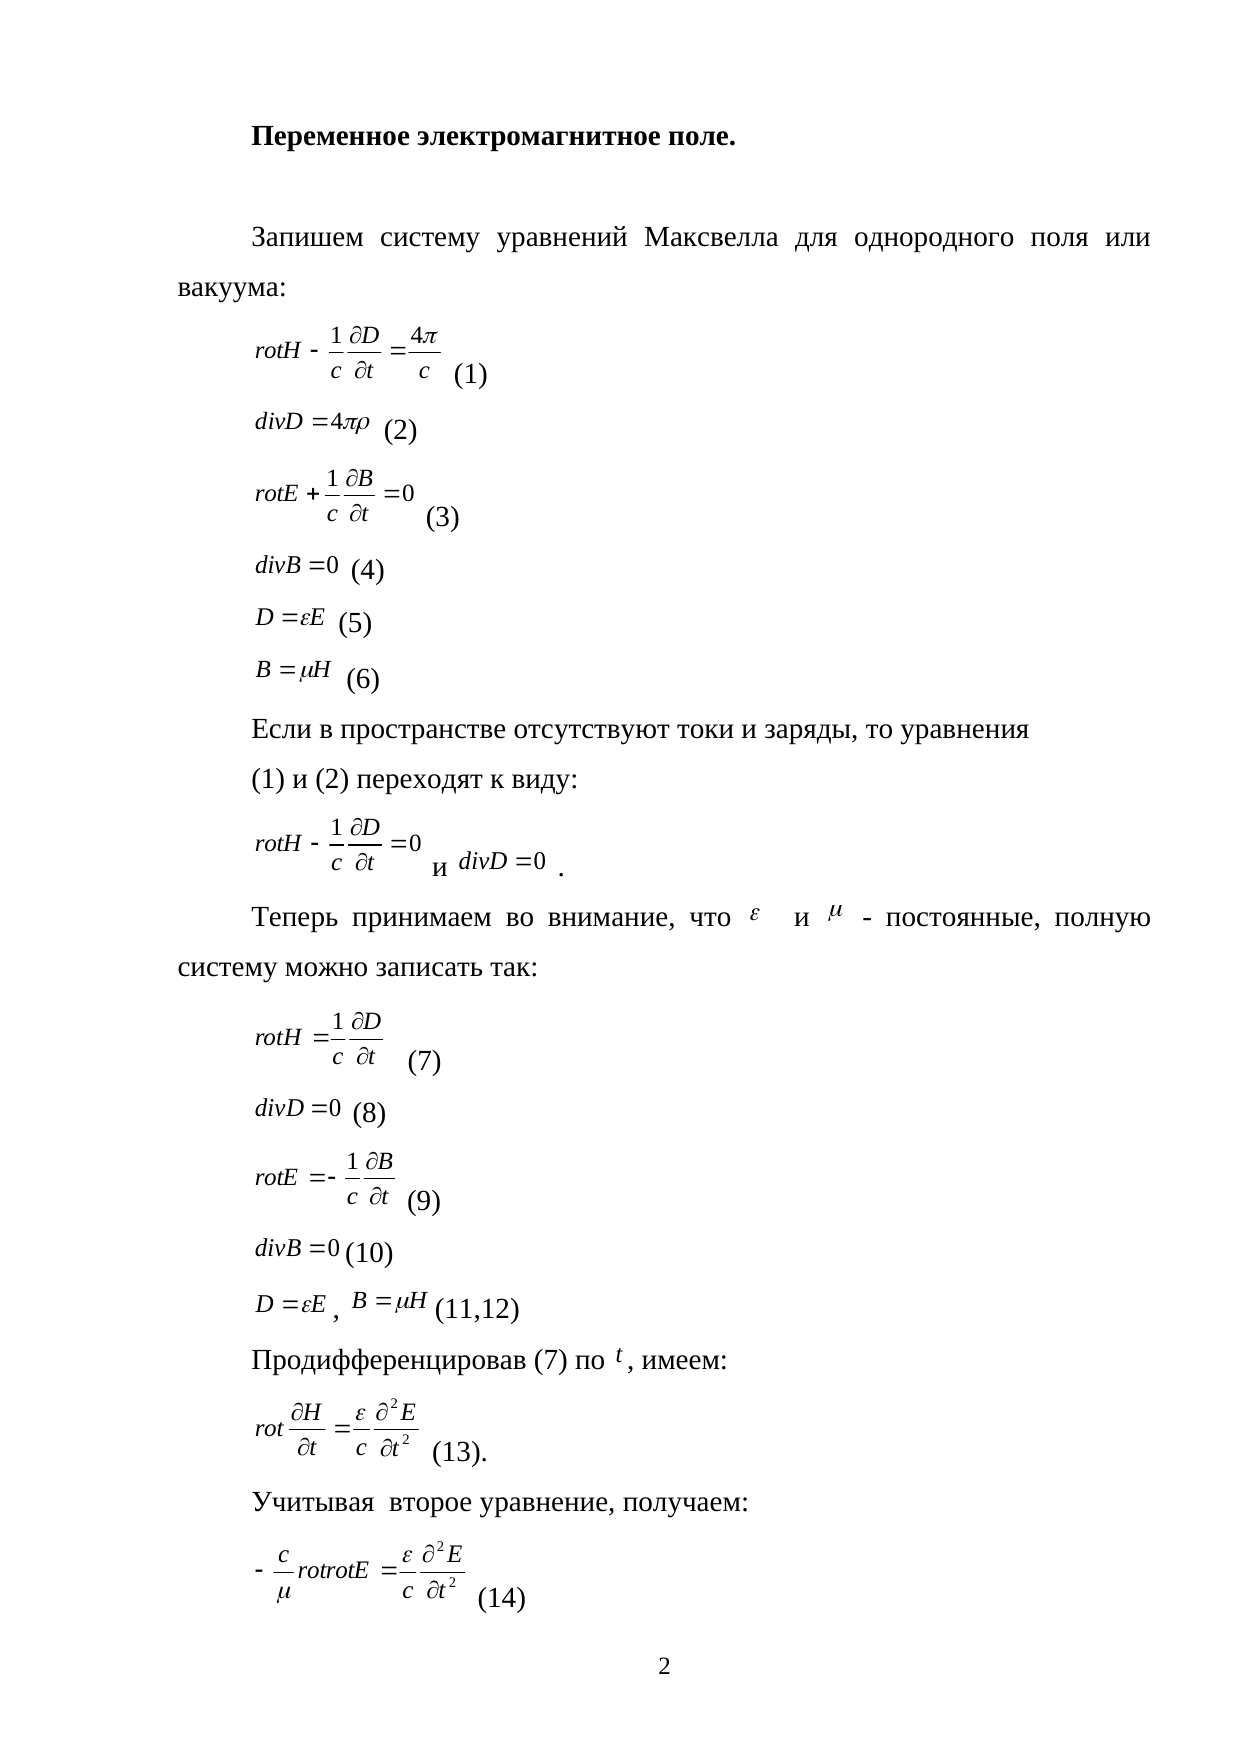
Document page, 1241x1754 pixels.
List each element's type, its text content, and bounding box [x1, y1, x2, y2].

text Продифференцировав (7) по , имеем: [177, 1342, 1152, 1375]
text (8) [177, 1093, 1152, 1129]
text Переменное электромагнитное поле. [177, 118, 1152, 152]
text Учитывая второе уравнение, получаем: [177, 1484, 1152, 1518]
text (9) [177, 1146, 1152, 1216]
text (2) [177, 407, 1152, 446]
text (1) [177, 319, 1152, 390]
text (1) и (2) переходят к виду: [177, 762, 1152, 795]
text , (11,12) [177, 1286, 1152, 1325]
text (13). [177, 1392, 1152, 1467]
text Запишем систему уравнений Максвелла для однородного поля или вакуума: [177, 219, 1152, 303]
text (14) [177, 1534, 1152, 1614]
text Теперь принимаем во внимание, что и - постоянные, полную систему можно записать так: [177, 899, 1152, 983]
text и . [177, 812, 1152, 882]
text (6) [177, 655, 1152, 694]
text (3) [177, 462, 1152, 533]
text (4) [177, 550, 1152, 586]
text (5) [177, 602, 1152, 638]
text Если в пространстве отсутствуют токи и заряды, то уравнения [177, 711, 1152, 745]
text (10) [177, 1233, 1152, 1269]
text (7) [177, 1000, 1152, 1076]
